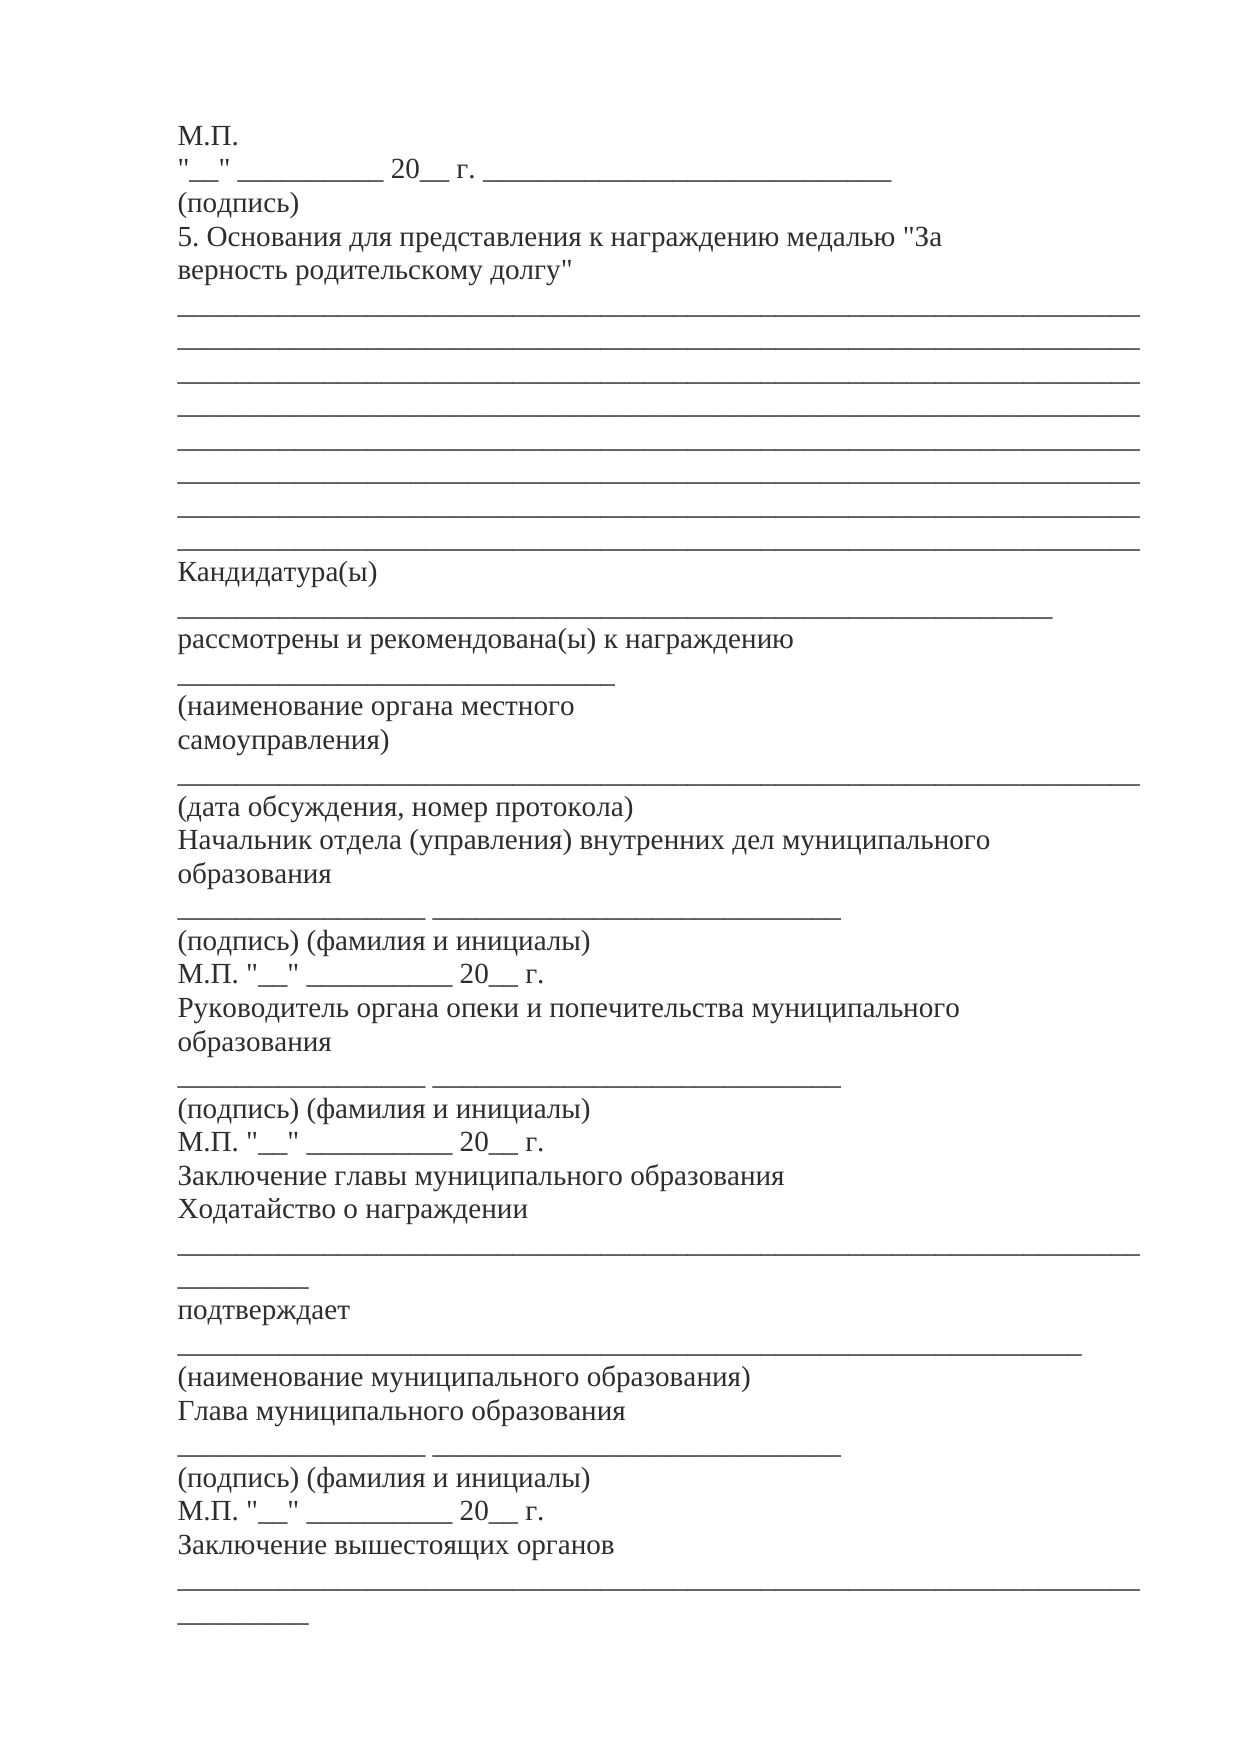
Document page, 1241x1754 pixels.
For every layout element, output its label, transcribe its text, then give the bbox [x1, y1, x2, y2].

text Кандидатура(ы) ____________________________________________________________ [177, 554, 1152, 621]
text Глава муниципального образования [177, 1393, 1152, 1426]
text (подпись) (фамилия и инициалы) [177, 923, 1152, 957]
text М.П. "__" __________ 20__ г. [177, 957, 1152, 990]
text (подпись) (фамилия и инициалы) [177, 1091, 1152, 1124]
text Руководитель органа опеки и попечительства муниципального [177, 990, 1152, 1024]
text М.П. [177, 118, 1152, 152]
text (подпись) (фамилия и инициалы) [177, 1460, 1152, 1493]
text ___________________________________________________________________________ [177, 1225, 1152, 1292]
text __________________________________________________________________ [177, 453, 1152, 487]
text __________________________________________________________________ [177, 386, 1152, 420]
text __________________________________________________________________ [177, 353, 1152, 386]
text __________________________________________________________________ [177, 521, 1152, 554]
text _________________ ____________________________ [177, 889, 1152, 923]
text 5. Основания для представления к награждению медалью "За [177, 219, 1152, 252]
text образования [177, 856, 1152, 889]
text Заключение вышестоящих органов [177, 1527, 1152, 1560]
text Ходатайство о награждении [177, 1191, 1152, 1225]
text образования [177, 1024, 1152, 1057]
text (подпись) [177, 185, 1152, 219]
text __________________________________________________________________ [177, 487, 1152, 521]
text (наименование муниципального образования) [177, 1359, 1152, 1393]
text М.П. "__" __________ 20__ г. [177, 1124, 1152, 1158]
text "__" __________ 20__ г. ____________________________ [177, 152, 1152, 185]
text Начальник отдела (управления) внутренних дел муниципального [177, 822, 1152, 856]
text ___________________________________________________________________________ [177, 1560, 1152, 1627]
text _________________ ____________________________ [177, 1057, 1152, 1091]
text __________________________________________________________________ [177, 420, 1152, 453]
text рассмотрены и рекомендована(ы) к награждению ______________________________ [177, 621, 1152, 688]
text _________________ ____________________________ [177, 1426, 1152, 1460]
text подтверждает ______________________________________________________________ [177, 1292, 1152, 1359]
text М.П. "__" __________ 20__ г. [177, 1493, 1152, 1527]
text (наименование органа местного [177, 688, 1152, 722]
text __________________________________________________________________ [177, 755, 1152, 789]
text самоуправления) [177, 722, 1152, 755]
text __________________________________________________________________ [177, 286, 1152, 319]
text __________________________________________________________________ [177, 319, 1152, 353]
text верность родительскому долгу" [177, 252, 1152, 286]
text Заключение главы муниципального образования [177, 1158, 1152, 1191]
text (дата обсуждения, номер протокола) [177, 789, 1152, 822]
